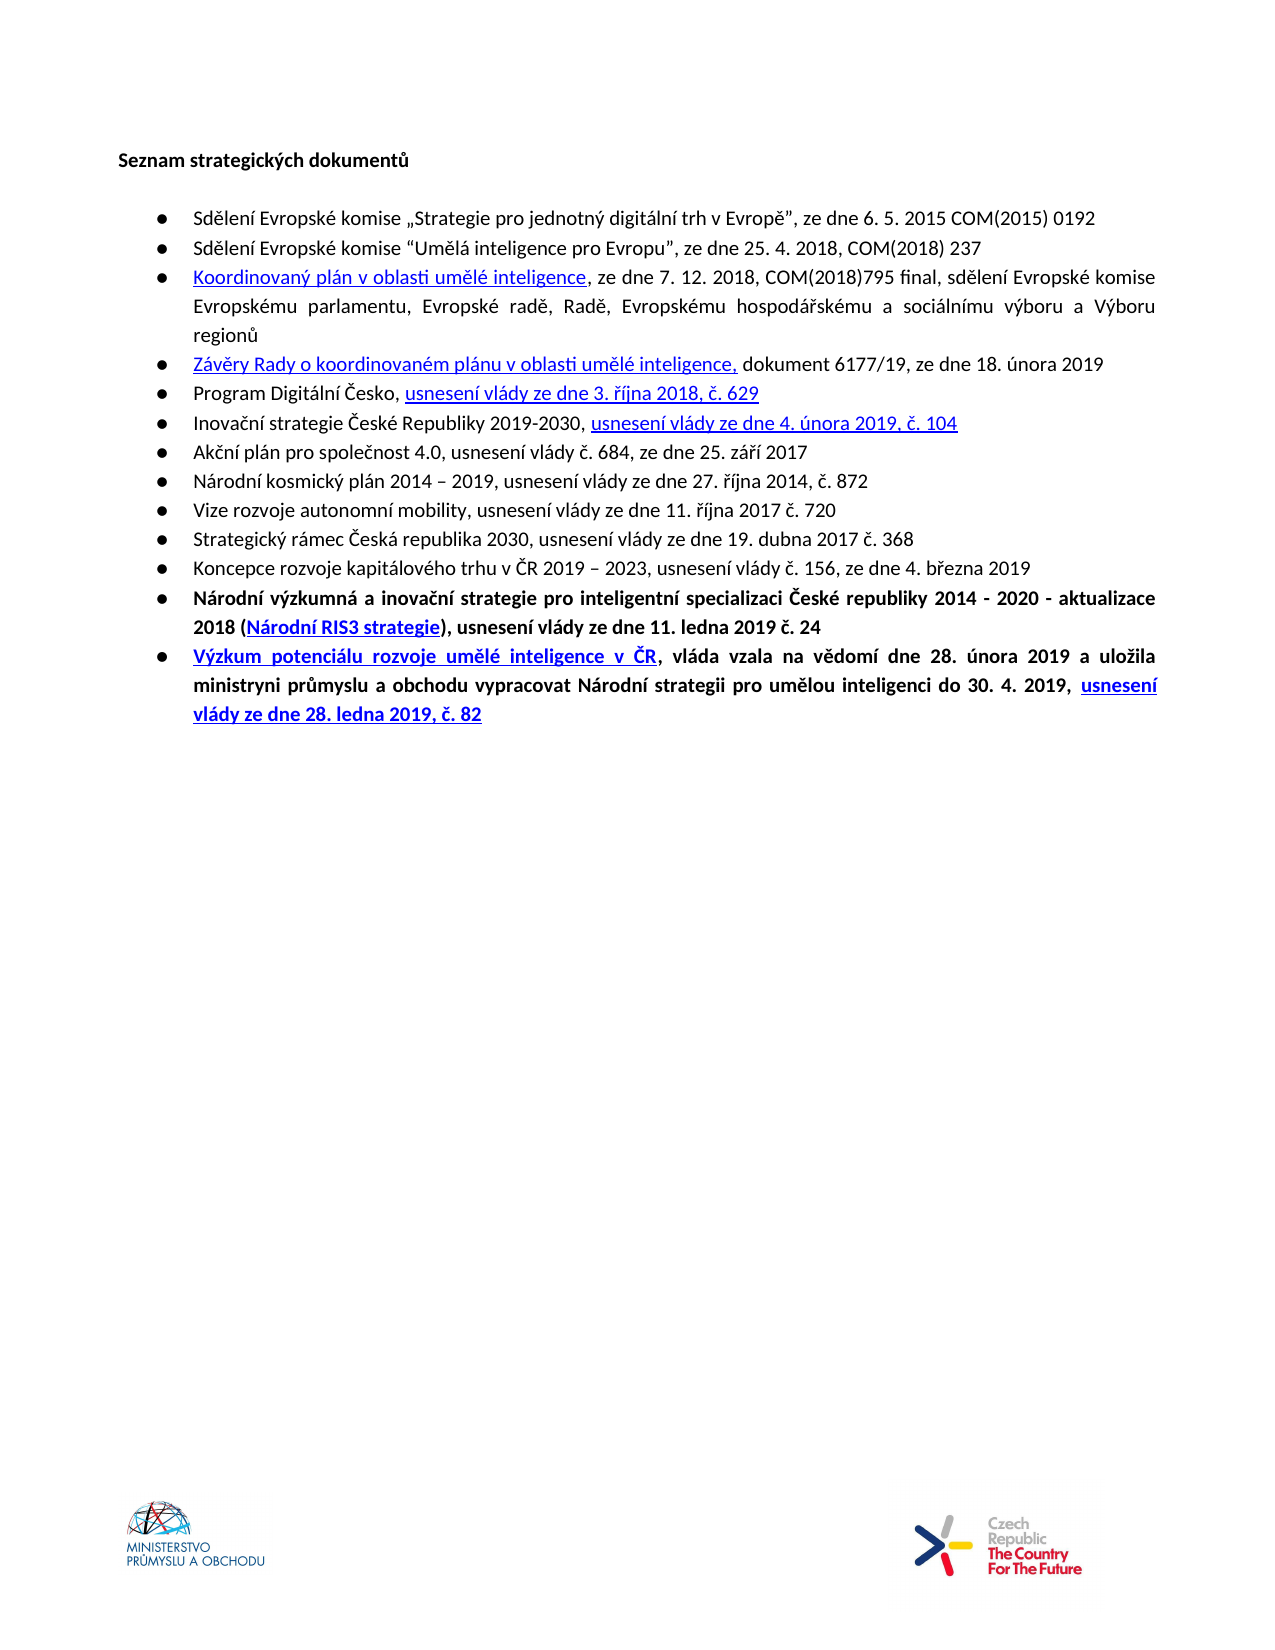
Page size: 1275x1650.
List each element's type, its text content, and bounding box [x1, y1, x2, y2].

list Národní kosmický plán 2014 – 2019, usnesení vlády ze dne 27. října 2014, č. 872 [156, 468, 1157, 493]
list Strategický rámec Česká republika 2030, usnesení vlády ze dne 19. dubna 2017 č. 368 [156, 526, 1157, 552]
list Národní výzkumná a inovační strategie pro inteligentní specializaci České republiky 2014 - 2020 - aktualizace 2018 (Národní RIS3 strategie), usnesení vlády ze dne 11. ledna 2019 č. 24 [156, 585, 1157, 639]
picture [888, 1479, 1105, 1612]
list Program Digitální Česko, usnesení vlády ze dne 3. října 2018, č. 629 [156, 381, 1157, 406]
list Výzkum potenciálu rozvoje umělé inteligence v ČR, vláda vzala na vědomí dne 28. února 2019 a uložila ministryni průmyslu a obchodu vypracovat Národní strategii pro umělou inteligenci do 30. 4. 2019, usnesení vlády ze dne 28. ledna 2019, č. 82 [156, 643, 1157, 727]
list Akční plán pro společnost 4.0, usnesení vlády č. 684, ze dne 25. září 2017 [156, 439, 1157, 464]
list Závěry Rady o koordinovaném plánu v oblasti umělé inteligence, dokument 6177/19, ze dne 18. února 2019 [156, 351, 1157, 377]
list Koncepce rozvoje kapitálového trhu v ČR 2019 – 2023, usnesení vlády č. 156, ze dne 4. března 2019 [156, 556, 1157, 581]
picture [118, 1492, 273, 1575]
list Koordinovaný plán v oblasti umělé inteligence, ze dne 7. 12. 2018, COM(2018)795 final, sdělení Evropské komise Evropskému parlamentu, Evropské radě, Radě, Evropskému hospodářskému a sociálnímu výboru a Výboru regionů [156, 264, 1157, 348]
list Sdělení Evropské komise „Strategie pro jednotný digitální trh v Evropě”, ze dne 6. 5. 2015 COM(2015) 0192 [156, 206, 1157, 231]
list Vize rozvoje autonomní mobility, usnesení vlády ze dne 11. října 2017 č. 720 [156, 497, 1157, 523]
text Seznam strategických dokumentů [118, 147, 1157, 173]
list Sdělení Evropské komise “Umělá inteligence pro Evropu”, ze dne 25. 4. 2018, COM(2018) 237 [156, 235, 1157, 260]
list Inovační strategie České Republiky 2019-2030, usnesení vlády ze dne 4. února 2019, č. 104 [156, 410, 1157, 435]
